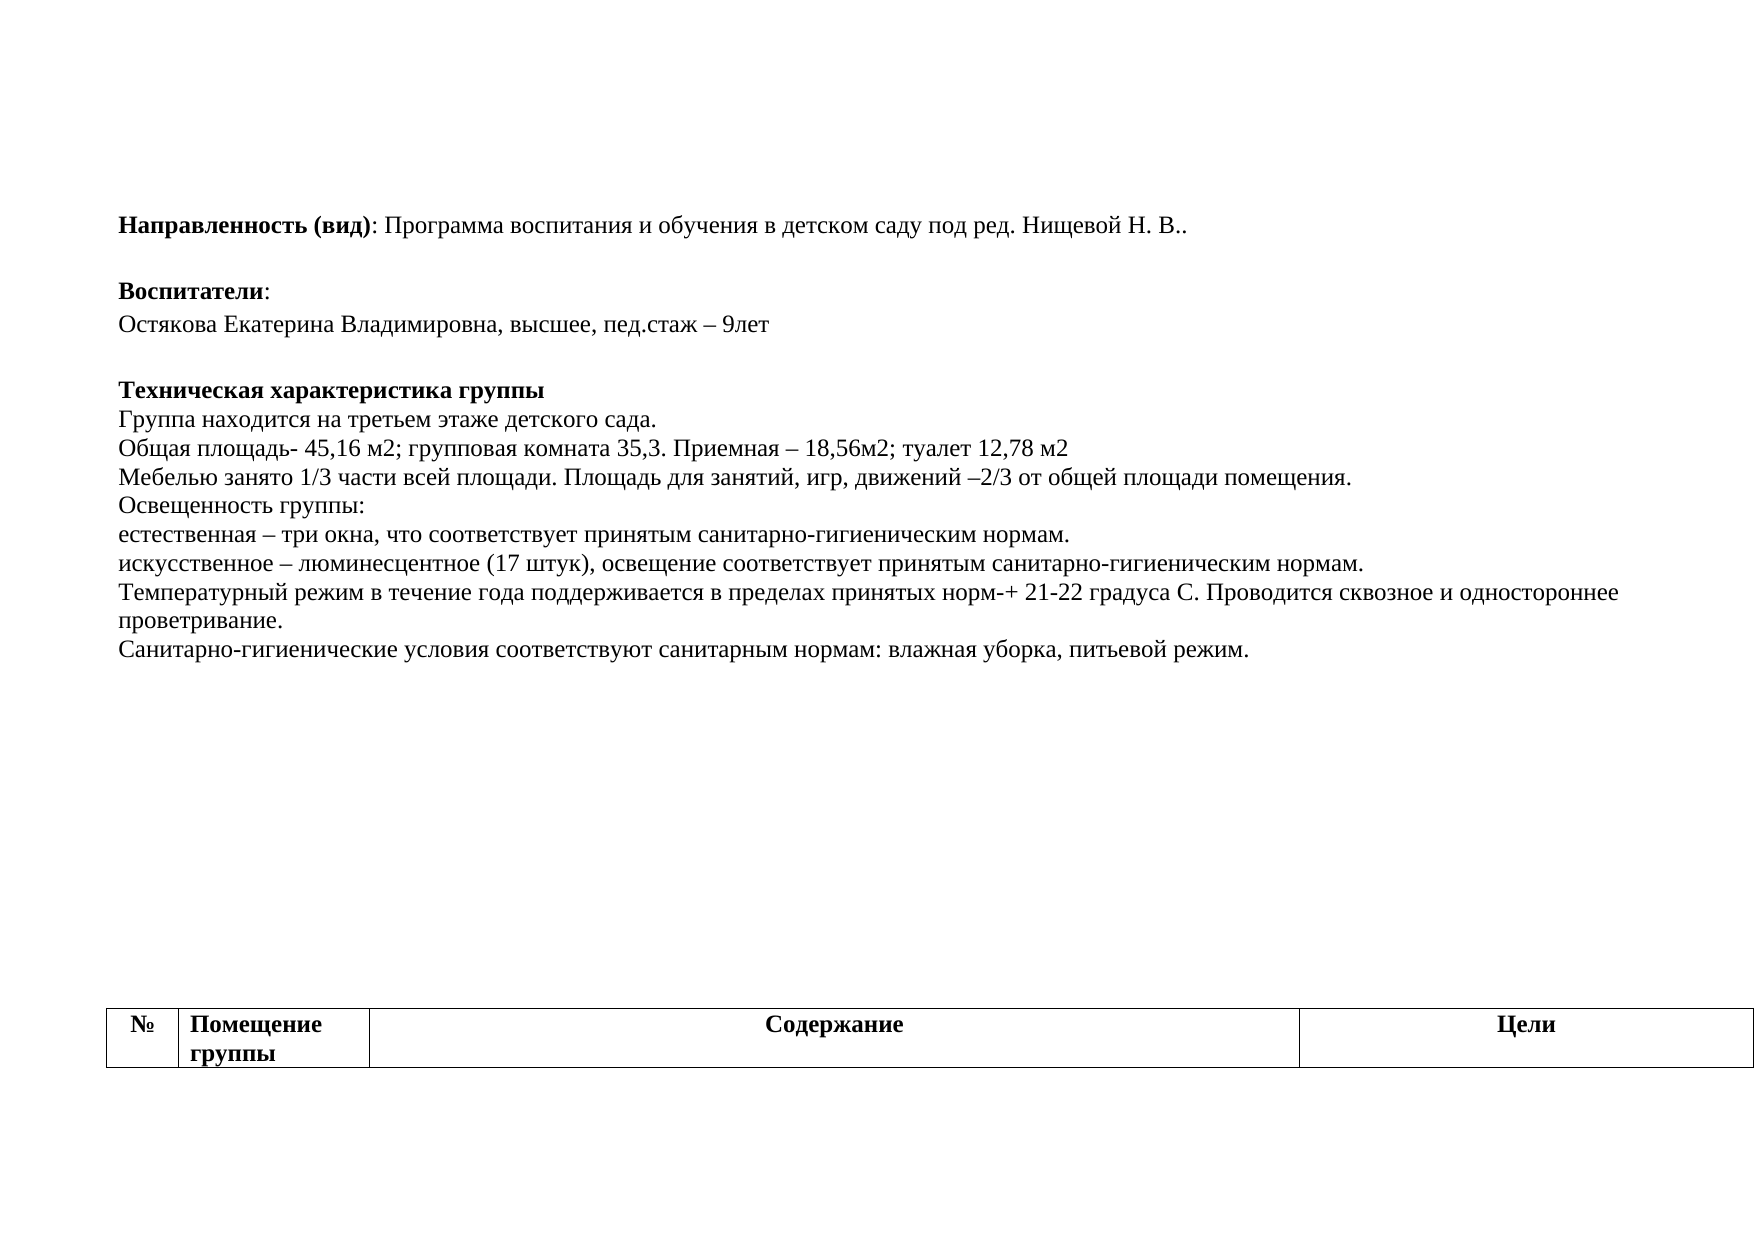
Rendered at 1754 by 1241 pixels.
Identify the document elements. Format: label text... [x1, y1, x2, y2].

text Остякова Екатерина Владимировна, высшее, пед.стаж – 9лет [118, 309, 1636, 338]
text Техническая характеристика группы [118, 375, 1636, 404]
text Температурный режим в течение года поддерживается в пределах принятых норм-+ 21-22 градуса С. Проводится сквозное и одностороннее проветривание. [118, 577, 1636, 634]
text Освещенность группы: [118, 490, 1636, 519]
text искусственное – люминесцентное (17 штук), освещение соответствует принятым санитарно-гигиеническим нормам. [118, 548, 1636, 577]
text естественная – три окна, что соответствует принятым санитарно-гигиеническим нормам. [118, 519, 1636, 548]
table_header Цели [1300, 1009, 1753, 1067]
table_header Помещение группы [179, 1009, 369, 1067]
table_header № [107, 1009, 178, 1067]
table_header Содержание [370, 1009, 1299, 1067]
text Группа находится на третьем этаже детского сада. [118, 404, 1636, 433]
text Направленность (вид): Программа воспитания и обучения в детском саду под ред. Нищевой Н. В.. [118, 210, 1636, 239]
text Общая площадь- 45,16 м2; групповая комната 35,3. Приемная – 18,56м2; туалет 12,78 м2 [118, 433, 1636, 462]
text Санитарно-гигиенические условия соответствуют санитарным нормам: влажная уборка, питьевой режим. [118, 634, 1636, 663]
text Воспитатели: [118, 276, 1636, 305]
text Мебелью занято 1/3 части всей площади. Площадь для занятий, игр, движений –2/3 от общей площади помещения. [118, 462, 1636, 490]
